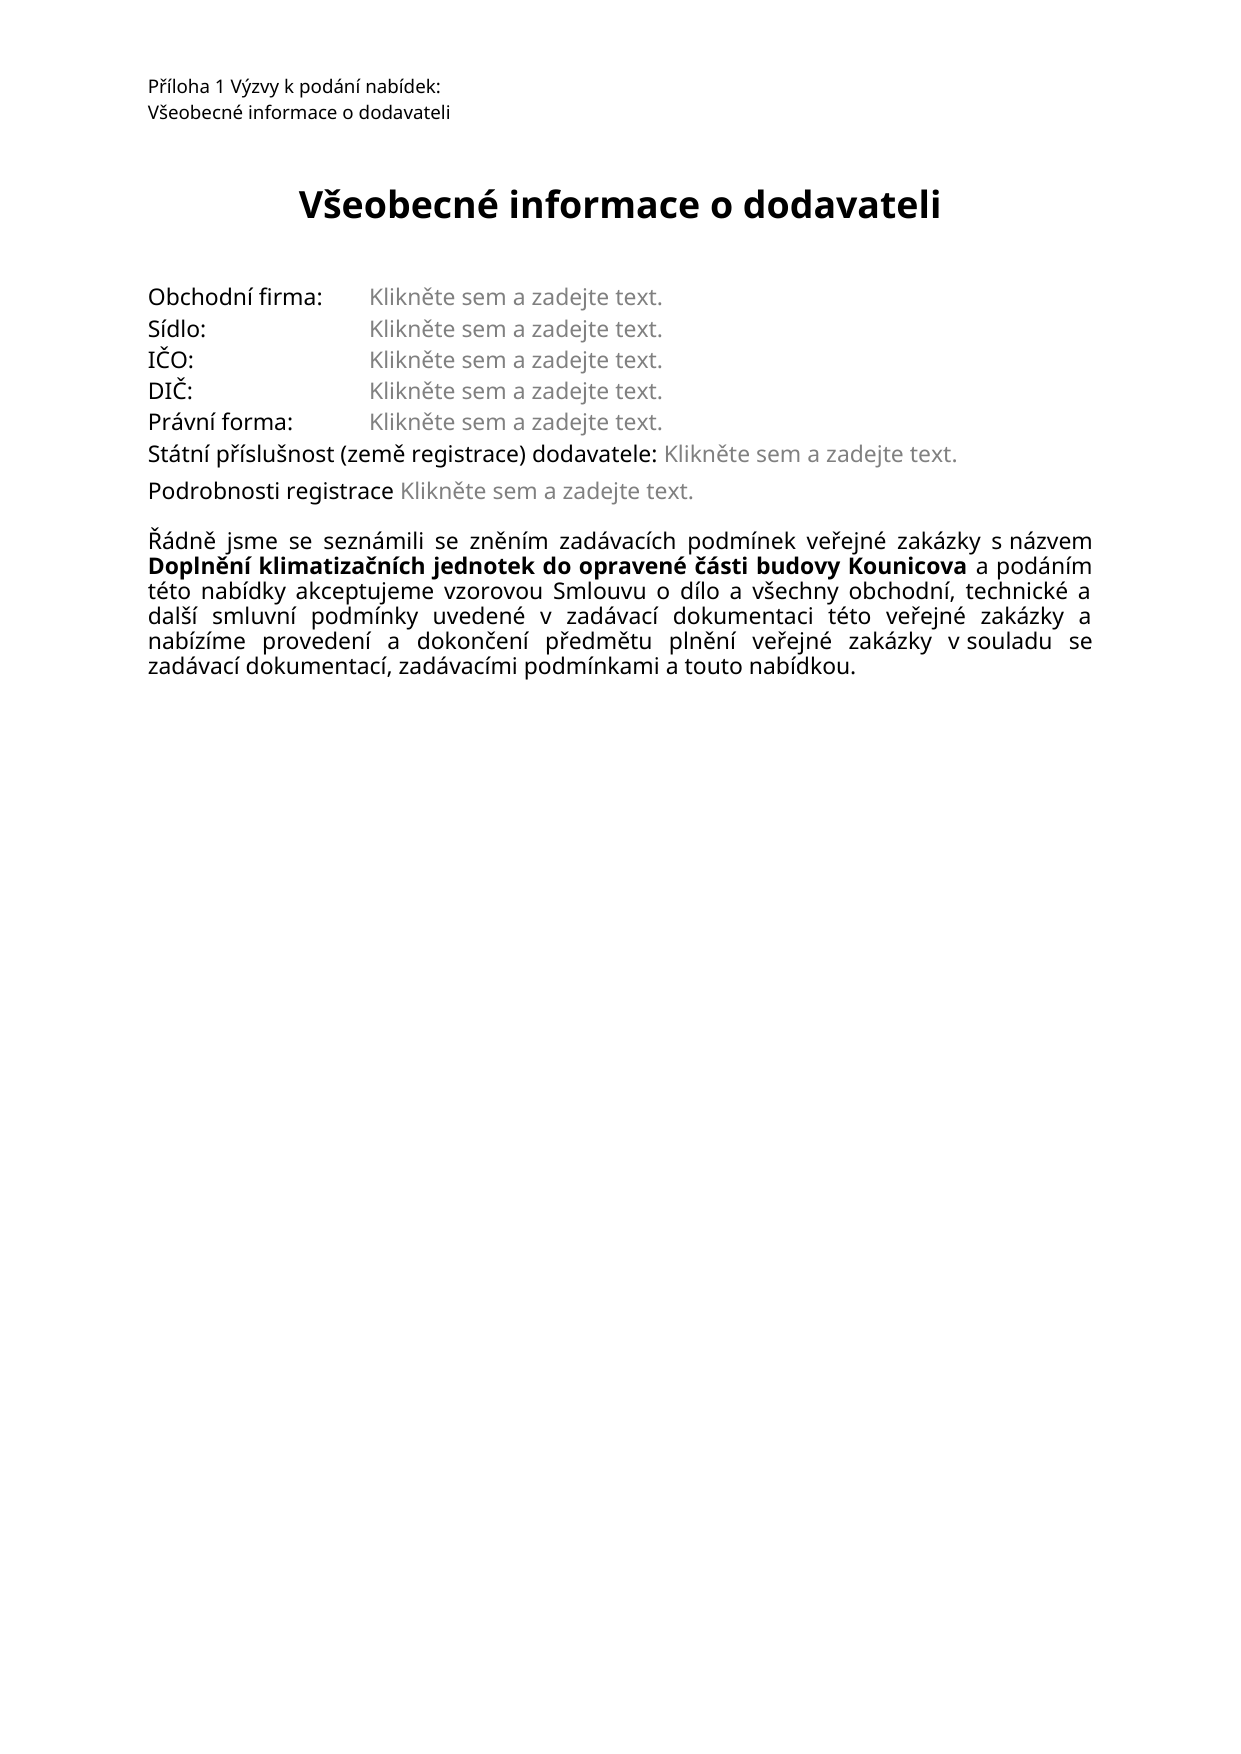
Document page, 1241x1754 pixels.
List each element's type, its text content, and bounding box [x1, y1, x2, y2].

title Všeobecné informace o dodavateli [148, 178, 1093, 229]
text Podrobnosti registrace [148, 479, 1093, 504]
text IČO: [148, 348, 1093, 373]
text Řádně jsme se seznámili se zněním zadávacích podmínek veřejné zakázky s názvem Doplnění klimatizačních jednotek do opravené části budovy Kounicova a podáním této nabídky akceptujeme vzorovou Smlouvu o dílo a všechny obchodní, technické a další smluvní podmínky uvedené v zadávací dokumentaci této veřejné zakázky a nabízíme provedení a dokončení předmětu plnění veřejné zakázky v souladu se zadávací dokumentací, zadávacími podmínkami a touto nabídkou. [148, 529, 1093, 679]
text Obchodní firma: [148, 286, 1093, 311]
text DIČ: [148, 379, 1093, 404]
text Státní příslušnost (země registrace) dodavatele: [148, 442, 1093, 467]
text Právní forma: [148, 411, 1093, 436]
text Sídlo: [148, 317, 1093, 342]
